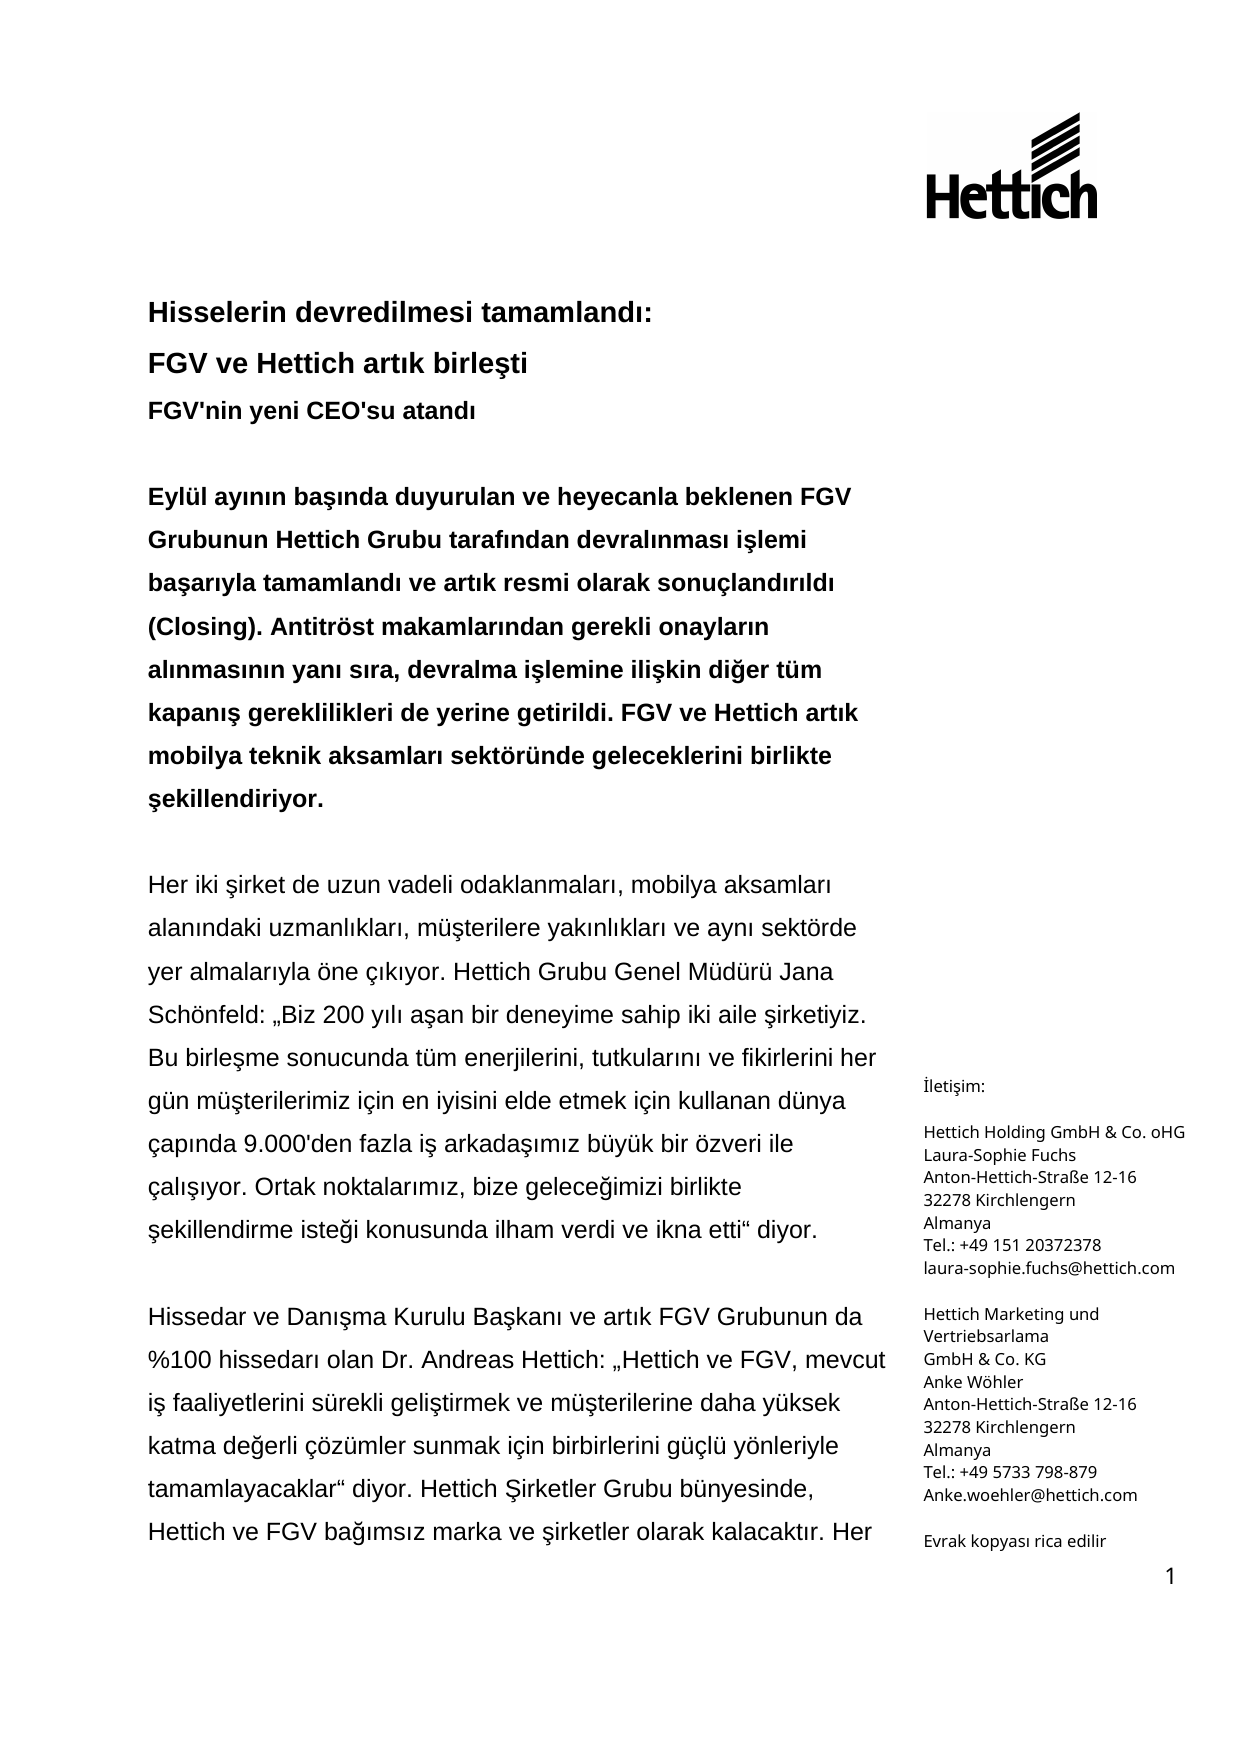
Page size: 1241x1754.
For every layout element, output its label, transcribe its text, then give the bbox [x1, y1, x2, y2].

text Hisselerin devredilmesi tamamlandı: FGV ve Hettich artık birleşti [148, 295, 886, 379]
picture [926, 112, 1097, 219]
text Her iki şirket de uzun vadeli odaklanmaları, mobilya aksamları alanındaki uzmanlıkları, müşterilere yakınlıkları ve aynı sektörde yer almalarıyla öne çıkıyor. Hettich Grubu Genel Müdürü Jana Schönfeld: „Biz 200 yılı aşan bir deneyime sahip iki aile şirketiyiz. Bu birleşme sonucunda tüm enerjilerini, tutkularını ve fikirlerini her gün müşterilerimiz için en iyisini elde etmek için kullanan dünya çapında 9.000'den fazla iş arkadaşımız büyük bir özveri ile çalışıyor. Ortak noktalarımız, bize geleceğimizi birlikte şekillendirme isteği konusunda ilham verdi ve ikna etti“ diyor. [148, 870, 886, 1244]
text Eylül ayının başında duyurulan ve heyecanla beklenen FGV Grubunun Hettich Grubu tarafından devralınması işlemi başarıyla tamamlandı ve artık resmi olarak sonuçlandırıldı (Closing). Antitröst makamlarından gerekli onayların alınmasının yanı sıra, devralma işlemine ilişkin diğer tüm kapanış gereklilikleri de yerine getirildi. FGV ve Hettich artık mobilya teknik aksamları sektöründe geleceklerini birlikte şekillendiriyor. [148, 482, 886, 813]
text FGV'nin yeni CEO'su atandı [148, 396, 886, 425]
